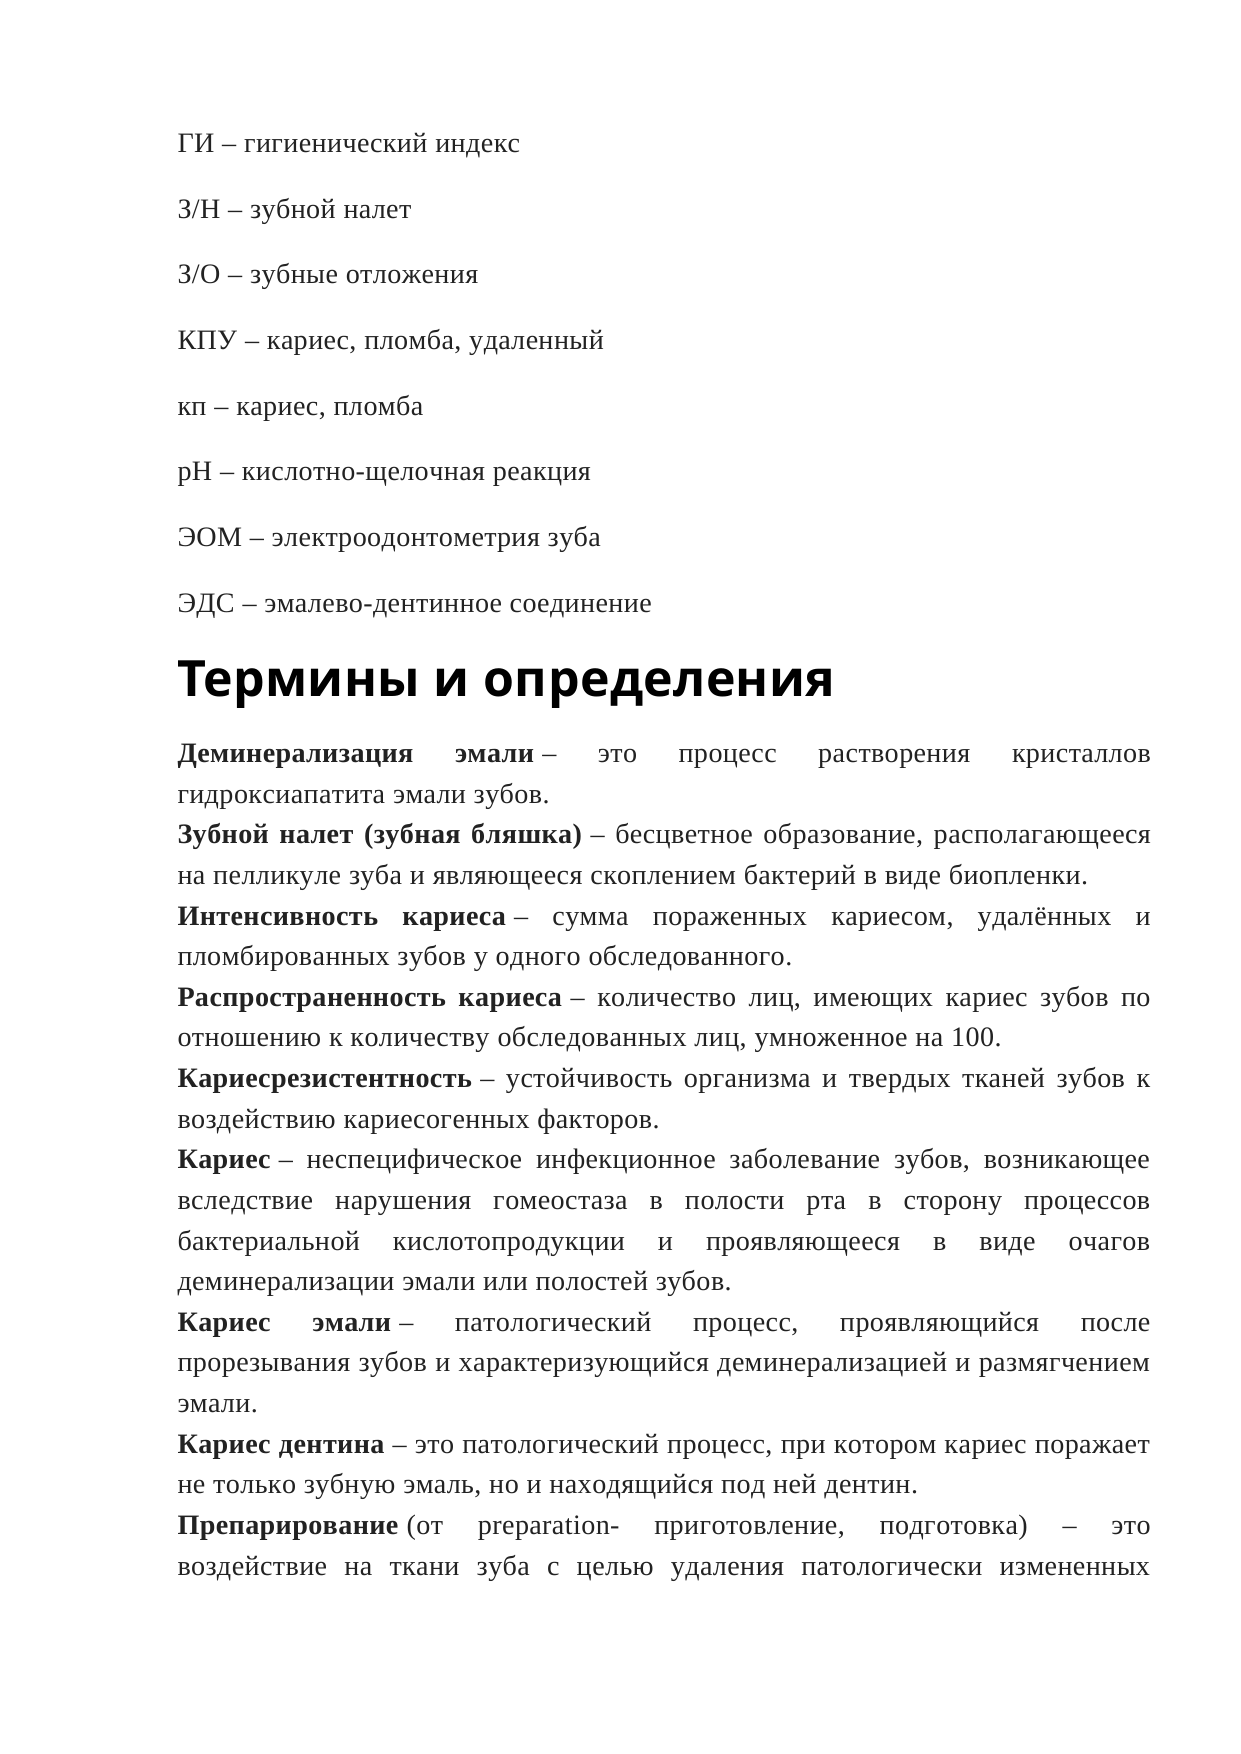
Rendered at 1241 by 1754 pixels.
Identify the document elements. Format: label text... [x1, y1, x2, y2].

text З/О – зубные отложения [177, 249, 1152, 290]
text ГИ – гигиенический индекс [177, 118, 1152, 159]
text З/Н – зубной налет [177, 184, 1152, 224]
text ЭОМ – электроодонтометрия зуба [177, 512, 1152, 552]
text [177, 1500, 1152, 1581]
text КПУ – кариес, пломба, удаленный [177, 315, 1152, 356]
text Кариес дентина – это патологический процесс, при котором кариес поражает не только зубную эмаль, но и находящийся под ней дентин. [177, 1418, 1152, 1500]
text Кариес – неспецифическое инфекционное заболевание зубов, возникающее вследствие нарушения гомеостаза в полости рта в сторону процессов бактериальной кислотопродукции и проявляющееся в виде очагов деминерализации эмали или полостей зубов. [177, 1134, 1152, 1297]
text pH – кислотно-щелочная реакция [177, 446, 1152, 487]
text Кариесрезистентность – устойчивость организма и твердых тканей зубов к воздействию кариесогенных факторов. [177, 1053, 1152, 1134]
text ЭДС – эмалево-дентинное соединение [177, 577, 1152, 618]
text кп – кариес, пломба [177, 381, 1152, 421]
text Деминерализация эмали – это процесс растворения кристаллов гидроксиапатита эмали зубов. [177, 728, 1152, 809]
text Распространенность кариеса – количество лиц, имеющих кариес зубов по отношению к количеству обследованных лиц, умноженное на 100. [177, 972, 1152, 1053]
text Зубной налет (зубная бляшка) – бесцветное образование, располагающееся на пелликуле зуба и являющееся скоплением бактерий в виде биопленки. [177, 809, 1152, 890]
text Кариес эмали – патологический процесс, проявляющийся после прорезывания зубов и характеризующийся деминерализацией и размягчением эмали. [177, 1297, 1152, 1418]
text Интенсивность кариеса – сумма пораженных кариесом, удалённых и пломбированных зубов у одного обследованного. [177, 890, 1152, 972]
text Термины и определения [177, 643, 1152, 711]
